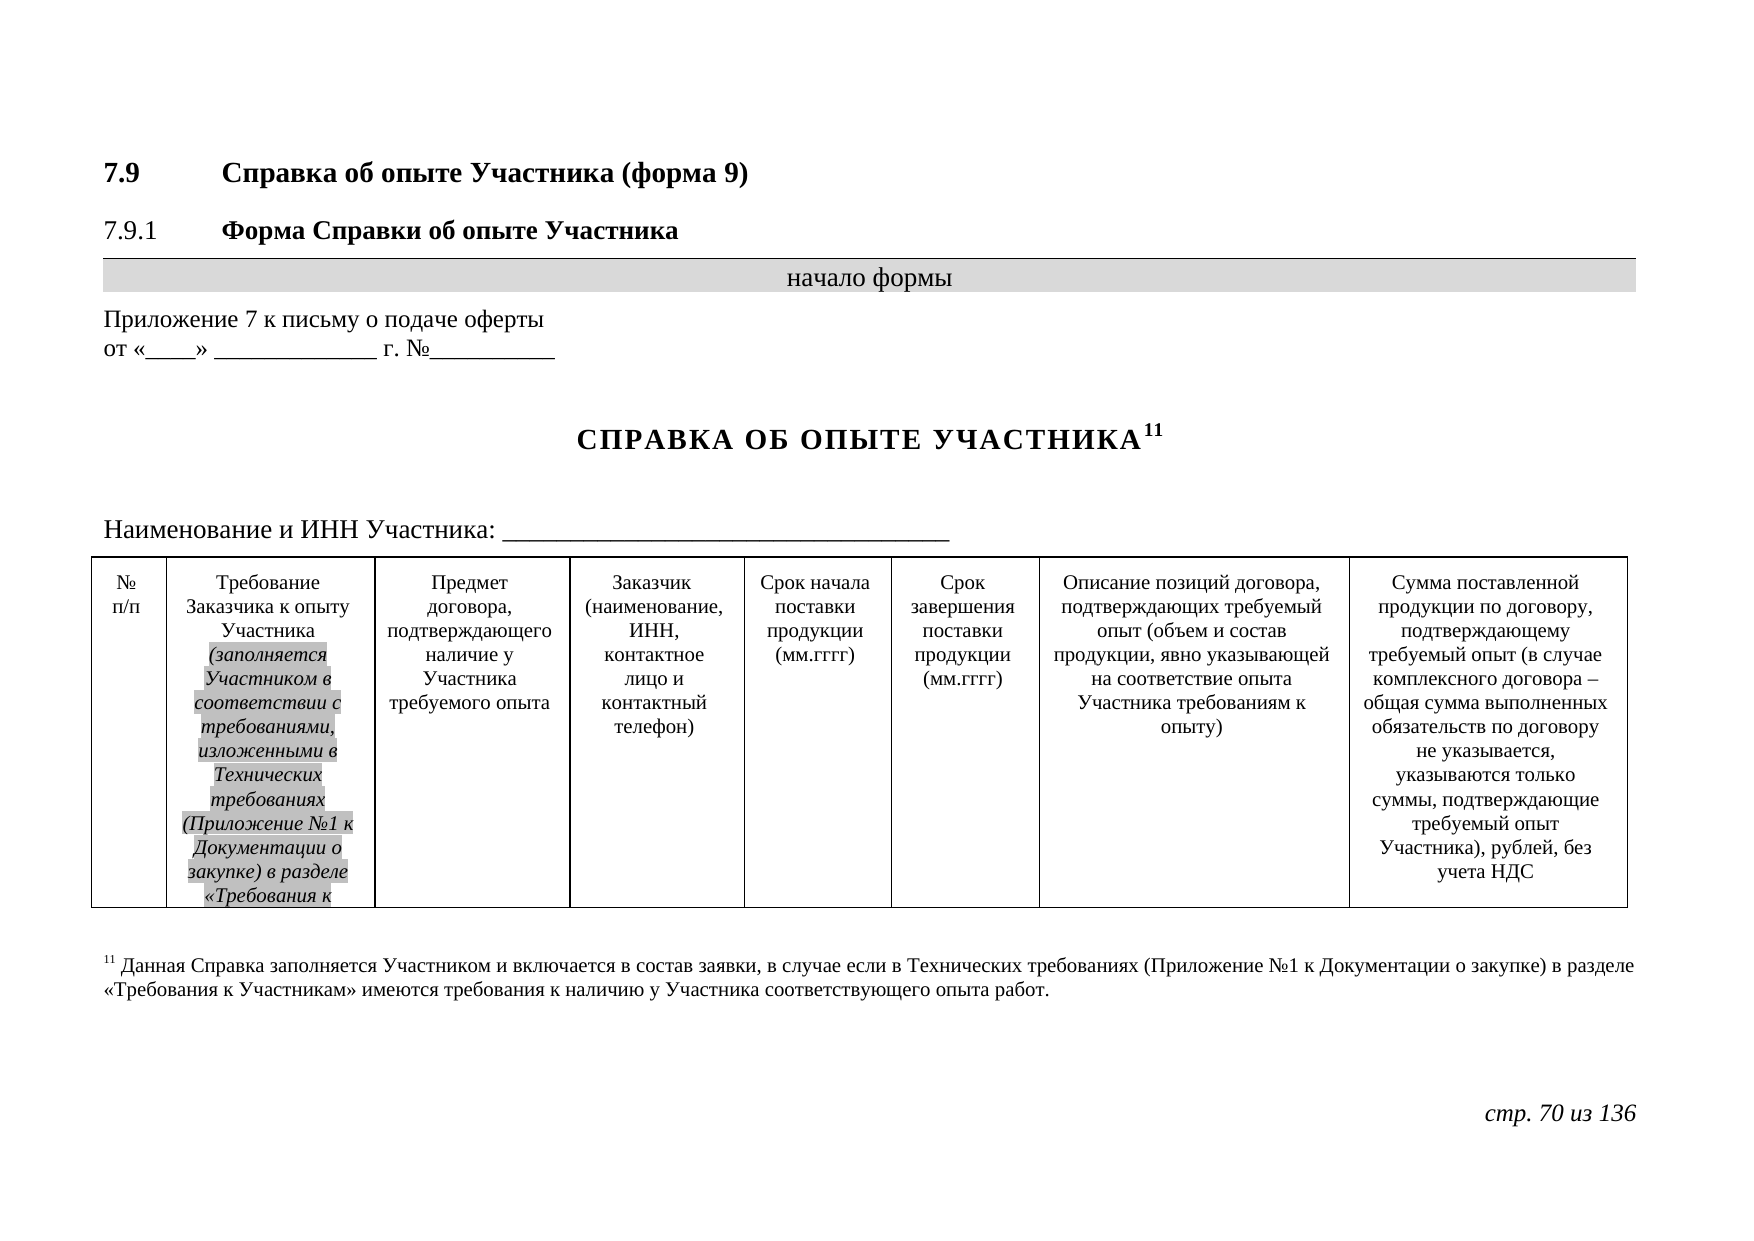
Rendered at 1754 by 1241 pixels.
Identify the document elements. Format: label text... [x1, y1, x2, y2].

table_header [892, 558, 1039, 907]
text Наименование и ИНН Участника: _________________________________ [103, 513, 1636, 544]
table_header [376, 558, 569, 907]
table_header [571, 558, 744, 907]
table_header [1350, 558, 1627, 907]
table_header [167, 558, 374, 907]
subtitle Справка об опыте Участника (форма 9) [103, 156, 1639, 189]
text начало формы [103, 259, 1636, 292]
text Форма Справки об опыте Участника [103, 214, 1636, 245]
table_header № п/п [92, 558, 166, 907]
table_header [745, 558, 891, 907]
text Приложение 7 к письму о подаче оферты от «____» _____________ г. №__________ [103, 304, 1636, 362]
text Справка об опыте Участника [103, 418, 1636, 457]
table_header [1040, 558, 1349, 907]
